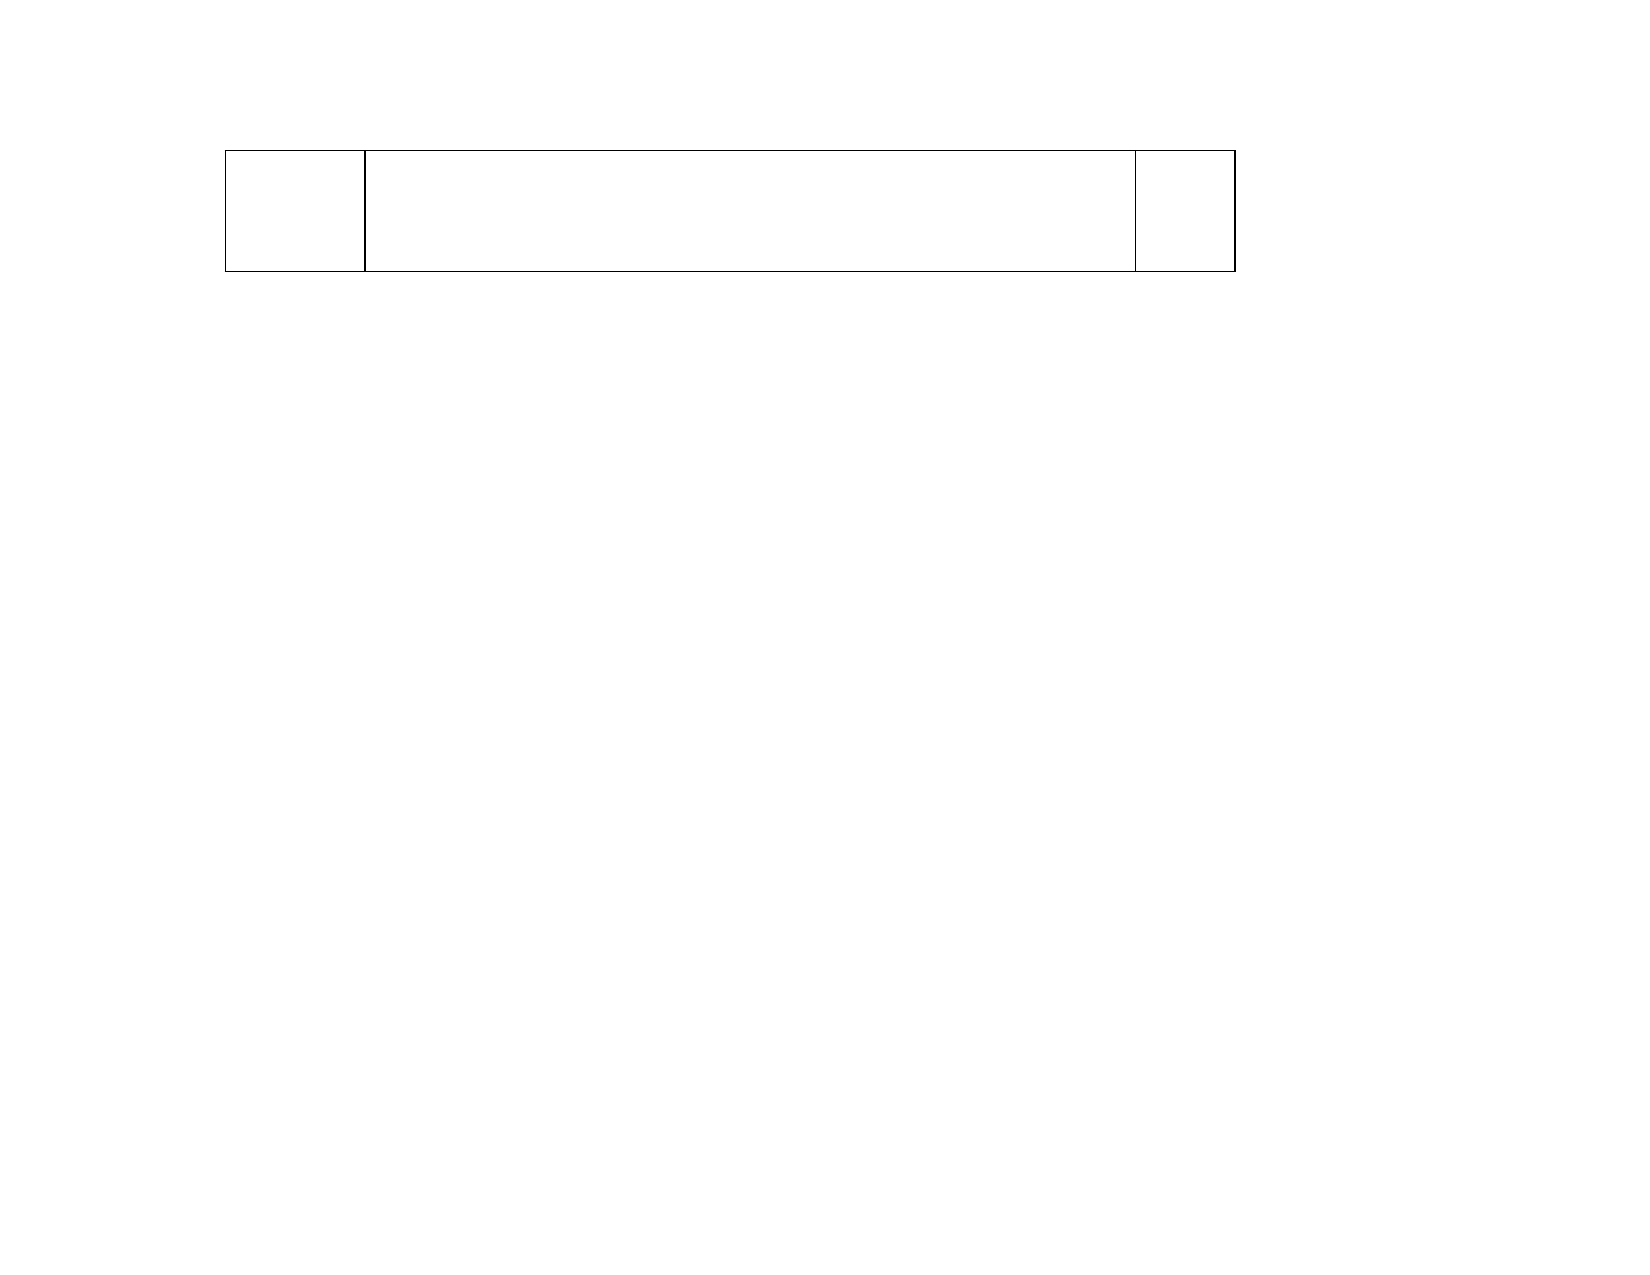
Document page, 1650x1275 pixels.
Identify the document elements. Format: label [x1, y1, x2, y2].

table_cell [366, 151, 1135, 271]
table_cell [1136, 151, 1234, 271]
table_cell [226, 151, 364, 271]
